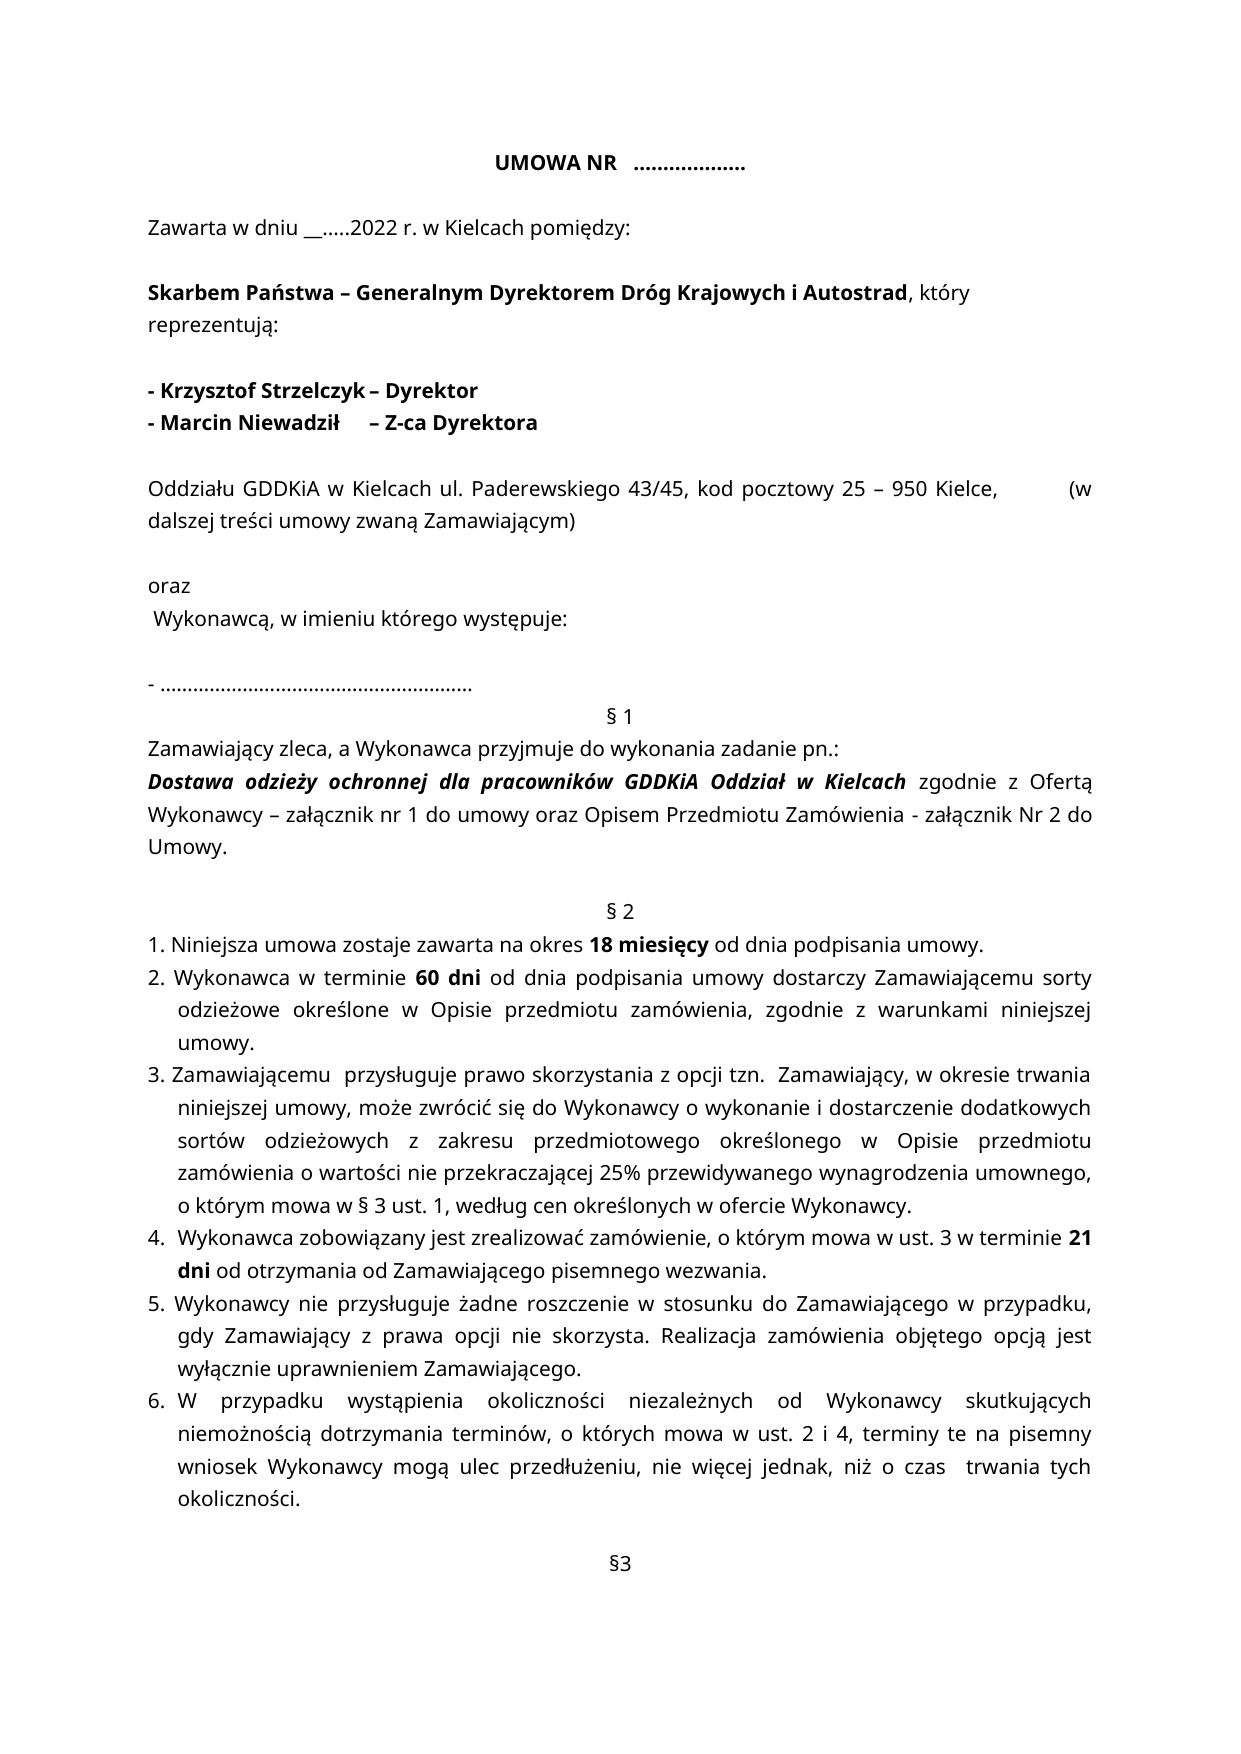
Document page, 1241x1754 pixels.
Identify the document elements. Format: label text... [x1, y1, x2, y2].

text - Marcin Niewadził – Z-ca Dyrektora [148, 408, 1098, 437]
text - ………………………………………………… [148, 669, 1098, 698]
text - Krzysztof Strzelczyk – Dyrektor [148, 376, 1093, 404]
text 3. Zamawiającemu przysługuje prawo skorzystania z opcji tzn. Zamawiający, w okresie trwania niniejszej umowy, może zwrócić się do Wykonawcy o wykonanie i dostarczenie dodatkowych sortów odzieżowych z zakresu przedmiotowego określonego w Opisie przedmiotu zamówienia o wartości nie przekraczającej 25% przewidywanego wynagrodzenia umownego, o którym mowa w § 3 ust. 1, według cen określonych w ofercie Wykonawcy. [148, 1061, 1093, 1219]
text 5. Wykonawcy nie przysługuje żadne roszczenie w stosunku do Zamawiającego w przypadku, gdy Zamawiający z prawa opcji nie skorzysta. Realizacja zamówienia objętego opcją jest wyłącznie uprawnieniem Zamawiającego. [148, 1289, 1093, 1382]
text 6. W przypadku wystąpienia okoliczności niezależnych od Wykonawcy skutkujących niemożnością dotrzymania terminów, o których mowa w ust. 2 i 4, terminy te na pisemny wniosek Wykonawcy mogą ulec przedłużeniu, nie więcej jednak, niż o czas trwania tych okoliczności. [148, 1387, 1093, 1513]
text Skarbem Państwa – Generalnym Dyrektorem Dróg Krajowych i Autostrad, który reprezentują: [148, 278, 1093, 339]
text §3 [148, 1549, 1093, 1578]
text Zawarta w dniu __.....2022 r. w Kielcach pomiędzy: [148, 213, 1098, 241]
text 2. Wykonawca w terminie 60 dni od dnia podpisania umowy dostarczy Zamawiającemu sorty odzieżowe określone w Opisie przedmiotu zamówienia, zgodnie z warunkami niniejszej umowy. [148, 963, 1093, 1056]
text 1. Niniejsza umowa zostaje zawarta na okres 18 miesięcy od dnia podpisania umowy. [148, 930, 1093, 958]
text oraz [148, 571, 1098, 600]
text 4. Wykonawca zobowiązany jest zrealizować zamówienie, o którym mowa w ust. 3 w terminie 21 dni od otrzymania od Zamawiającego pisemnego wezwania. [148, 1223, 1093, 1284]
text UMOWA NR ………………. [148, 148, 1093, 176]
text Dostawa odzieży ochronnej dla pracowników GDDKiA Oddział w Kielcach zgodnie z Ofertą Wykonawcy – załącznik nr 1 do umowy oraz Opisem Przedmiotu Zamówienia - załącznik Nr 2 do Umowy. [148, 767, 1093, 861]
text Wykonawcą, w imieniu którego występuje: [148, 604, 1098, 632]
text Oddziału GDDKiA w Kielcach ul. Paderewskiego 43/45, kod pocztowy 25 – 950 Kielce, (w dalszej treści umowy zwaną Zamawiającym) [148, 474, 1093, 535]
text Zamawiający zleca, a Wykonawca przyjmuje do wykonania zadanie pn.: [148, 734, 1093, 763]
text § 2 [148, 897, 1093, 926]
text § 1 [148, 702, 1093, 730]
